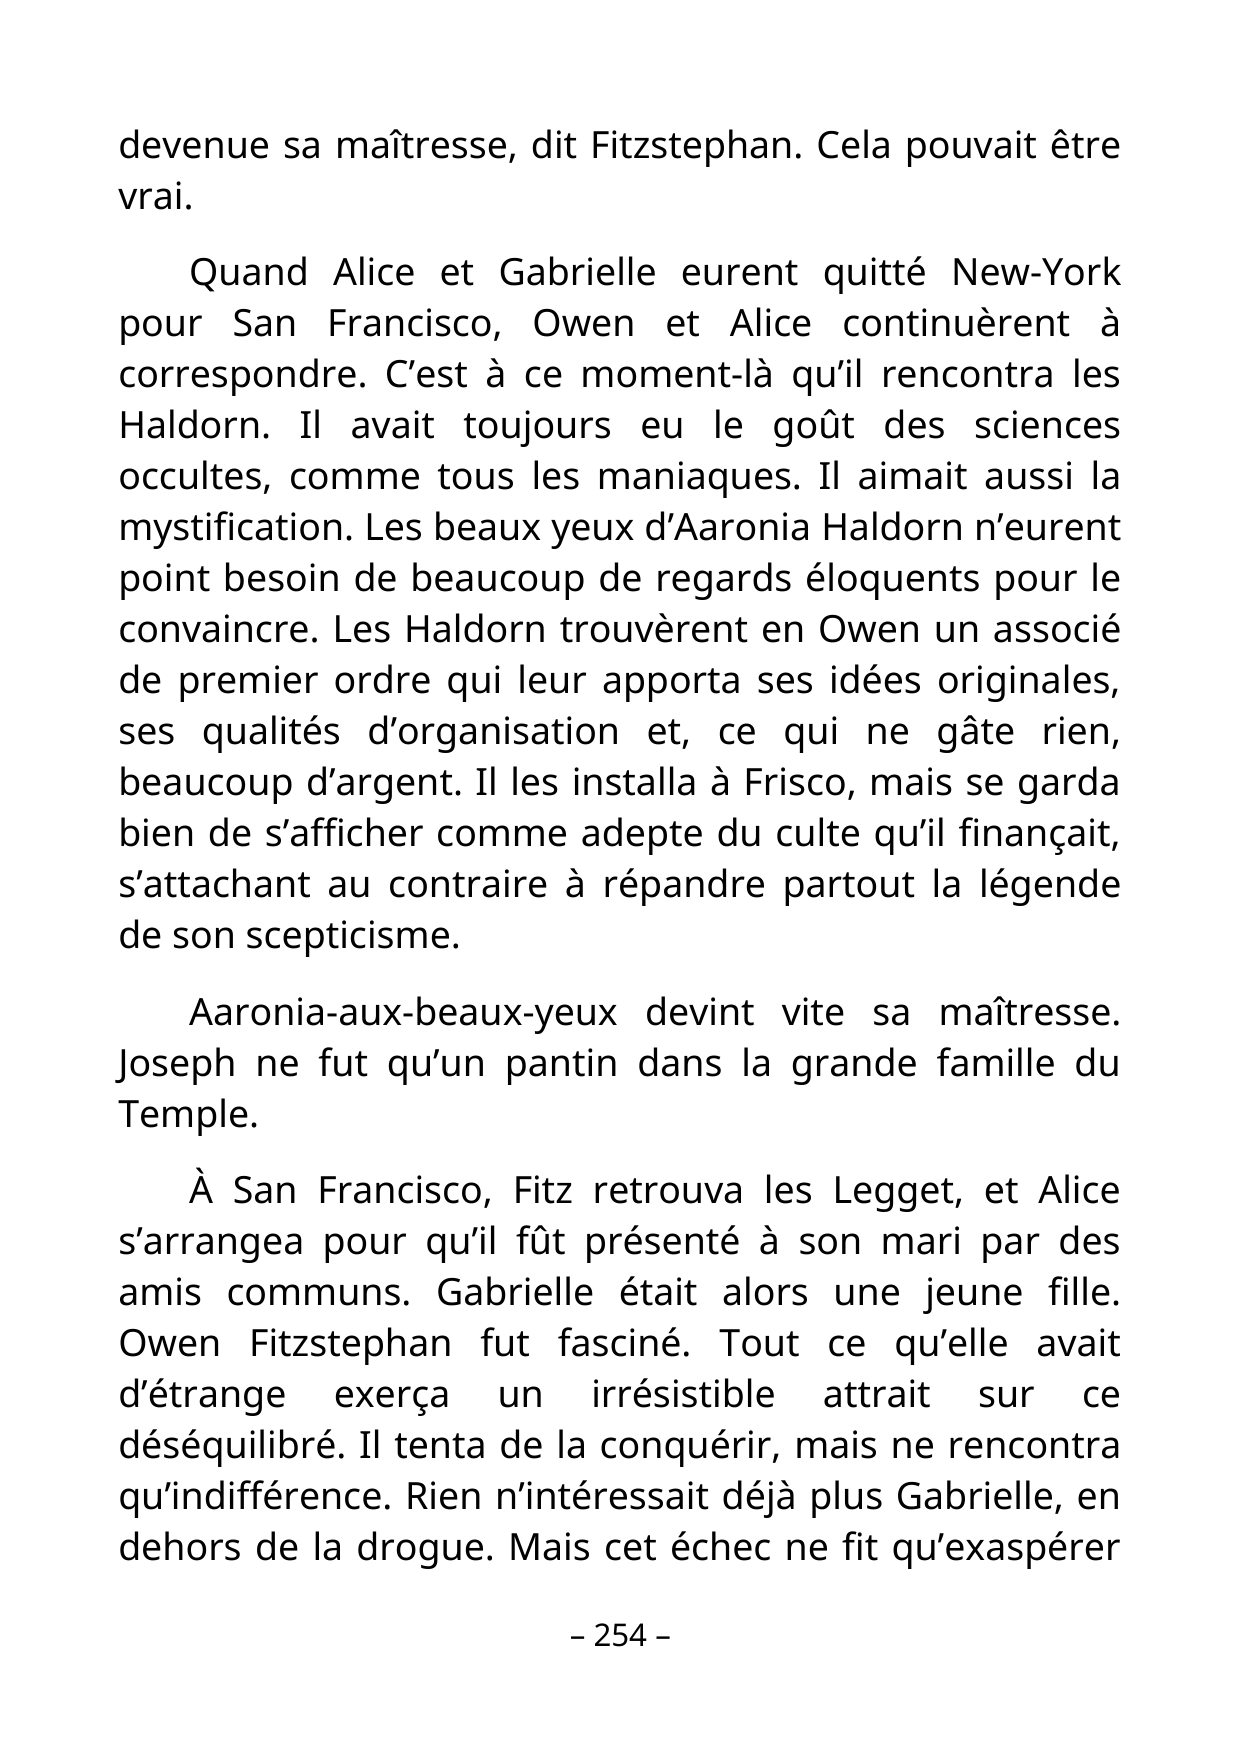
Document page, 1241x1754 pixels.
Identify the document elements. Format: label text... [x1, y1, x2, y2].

text Quand Alice et Gabrielle eurent quitté New-York pour San Francisco, Owen et Alice continuèrent à correspondre. C’est à ce moment-là qu’il rencontra les Haldorn. Il avait toujours eu le goût des sciences occultes, comme tous les maniaques. Il aimait aussi la mystification. Les beaux yeux d’Aaronia Haldorn n’eurent point besoin de beaucoup de regards éloquents pour le convaincre. Les Haldorn trouvèrent en Owen un associé de premier ordre qui leur apporta ses idées originales, ses qualités d’organisation et, ce qui ne gâte rien, beaucoup d’argent. Il les installa à Frisco, mais se garda bien de s’afficher comme adepte du culte qu’il finançait, s’attachant au contraire à répandre partout la légende de son scepticisme. [118, 245, 1122, 960]
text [118, 1163, 1122, 1571]
text Aaronia-aux-beaux-yeux devint vite sa maîtresse. Joseph ne fut qu’un pantin dans la grande famille du Temple. [118, 985, 1122, 1138]
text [118, 118, 1122, 220]
